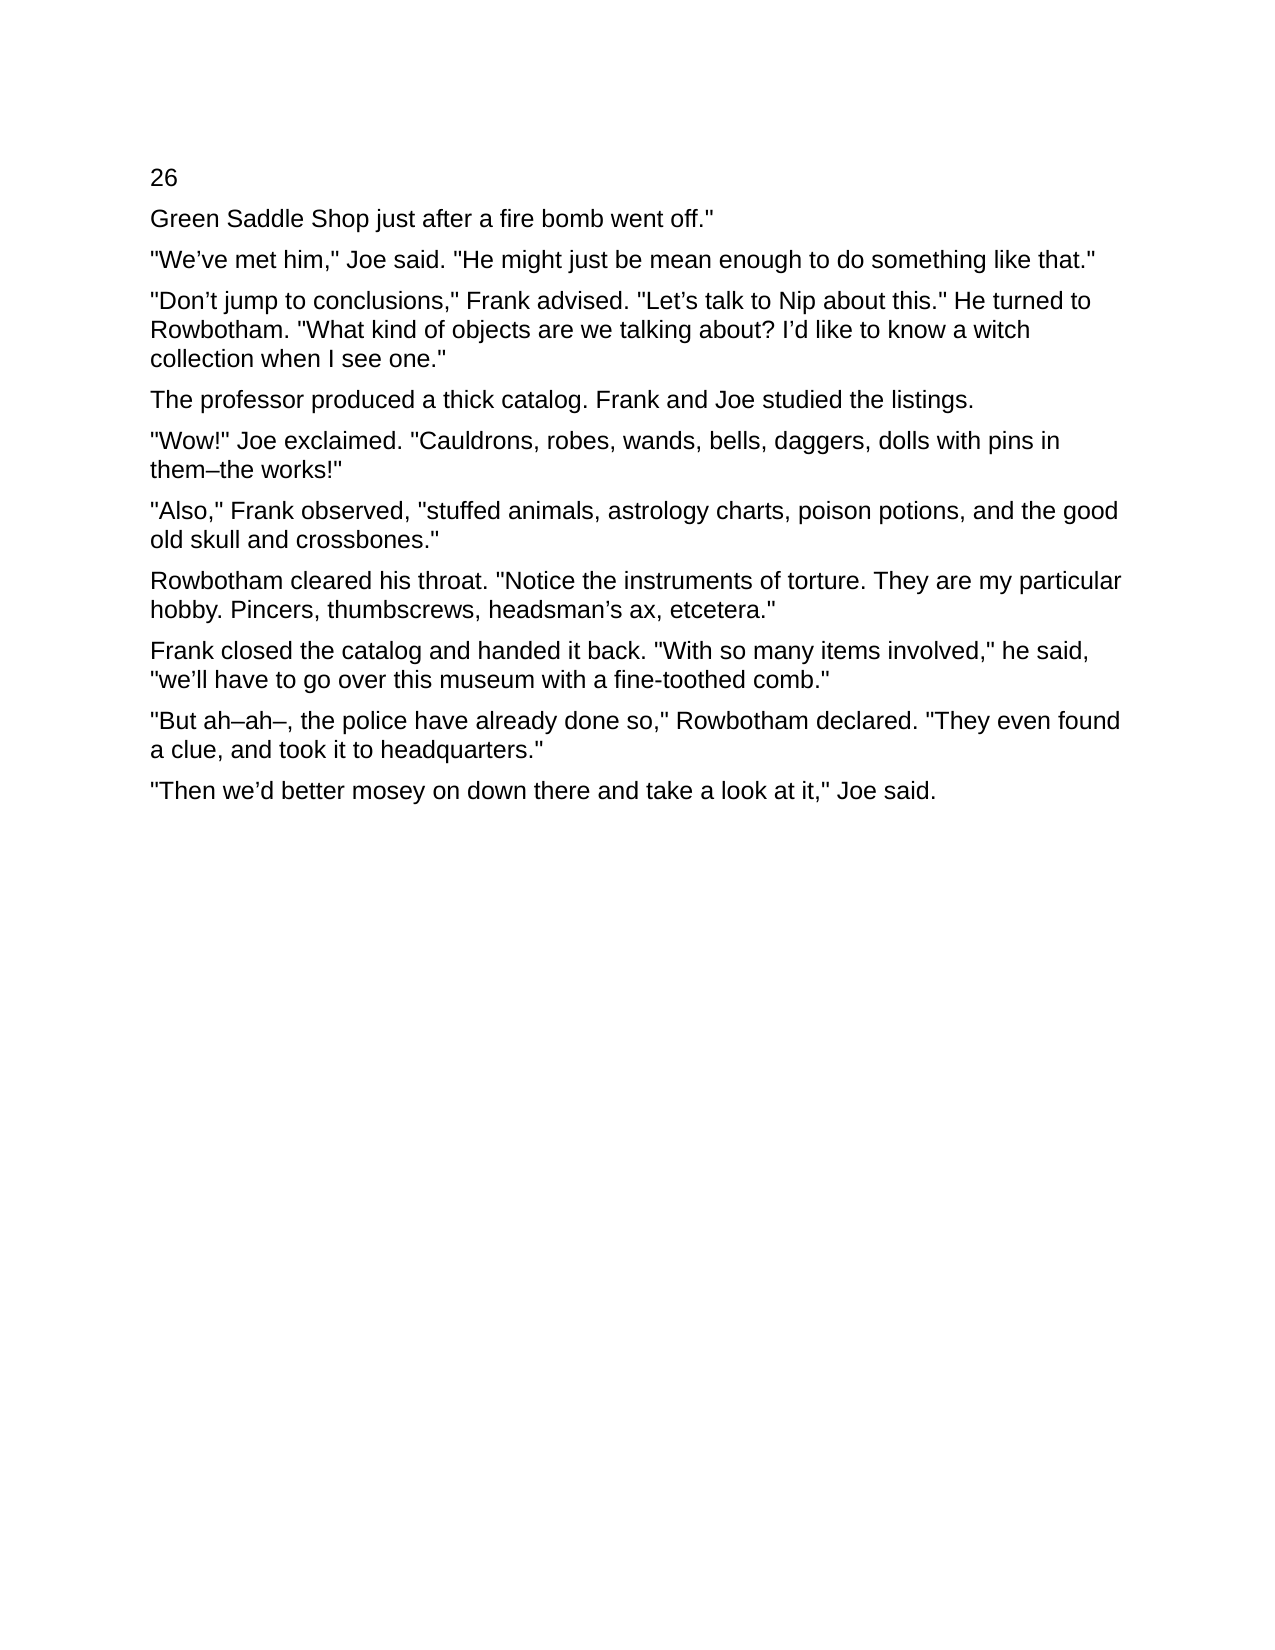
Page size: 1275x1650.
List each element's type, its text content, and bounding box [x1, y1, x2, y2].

text Frank closed the catalog and handed it back. "With so many items involved," he said, "we’ll have to go over this museum with a fine-toothed comb." [150, 636, 1125, 694]
text "We’ve met him," Joe said. "He might just be mean enough to do something like that." [150, 245, 1125, 274]
text "Don’t jump to conclusions," Frank advised. "Let’s talk to Nip about this." He turned to Rowbotham. "What kind of objects are we talking about? I’d like to know a witch collection when I see one." [150, 286, 1125, 372]
text "Wow!" Joe exclaimed. "Cauldrons, robes, wands, bells, daggers, dolls with pins in them–the works!" [150, 426, 1125, 484]
text Green Saddle Shop just after a fire bomb went off." [150, 204, 1125, 232]
text "But ah–ah–, the police have already done so," Rowbotham declared. "They even found a clue, and took it to headquarters." [150, 706, 1125, 764]
text The professor produced a thick catalog. Frank and Joe studied the listings. [150, 385, 1125, 414]
text "Also," Frank observed, "stuffed animals, astrology charts, poison potions, and the good old skull and crossbones." [150, 496, 1125, 554]
text Rowbotham cleared his throat. "Notice the instruments of torture. They are my particular hobby. Pincers, thumbscrews, headsman’s ax, etcetera." [150, 566, 1125, 624]
text "Then we’d better mosey on down there and take a look at it," Joe said. [150, 776, 1125, 805]
text 26 [150, 162, 1125, 191]
